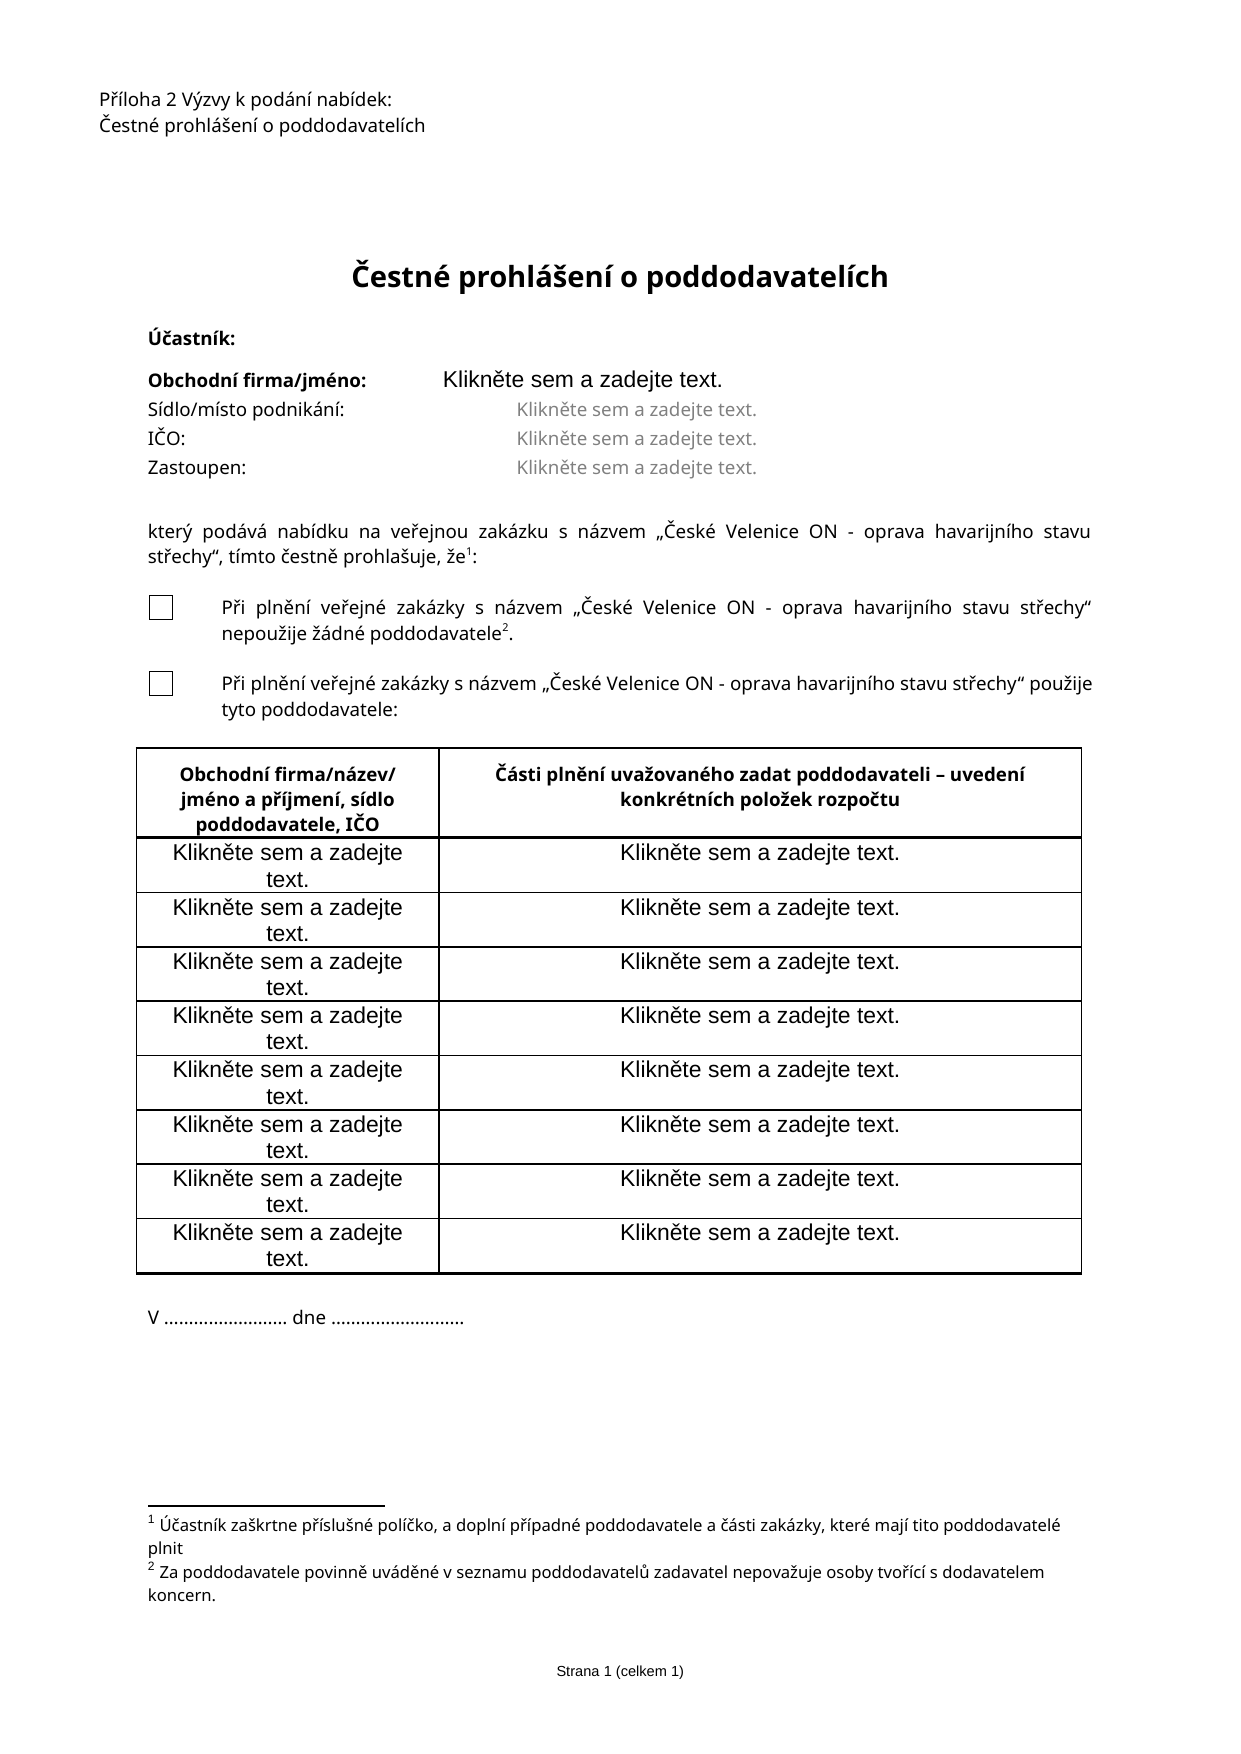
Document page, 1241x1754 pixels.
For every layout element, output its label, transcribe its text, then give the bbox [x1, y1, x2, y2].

text Při plnění veřejné zakázky s názvem „České Velenice ON - oprava havarijního stavu střechy“ použije tyto poddodavatele: [148, 670, 1093, 721]
table_header Obchodní firma/název/ jméno a příjmení, sídlo poddodavatele, IČO [137, 749, 438, 836]
text V ………………….… dne ……………………… [148, 1300, 1092, 1329]
text Zastoupen: [148, 451, 1093, 480]
table_header Části plnění uvažovaného zadat poddodavateli – uvedení konkrétních položek rozpočtu [440, 749, 1081, 836]
text IČO: [148, 422, 1093, 451]
title Čestné prohlášení o poddodavatelích [148, 256, 1093, 296]
text Obchodní firma/jméno: [148, 364, 1093, 393]
text Sídlo/místo podnikání: [148, 393, 1093, 422]
text Účastník: [148, 321, 1093, 352]
text který podává nabídku na veřejnou zakázku s názvem „České Velenice ON - oprava havarijního stavu střechy“, tímto čestně prohlašuje, že: [148, 518, 1093, 569]
text Při plnění veřejné zakázky s názvem „České Velenice ON - oprava havarijního stavu střechy“ nepoužije žádné poddodavatele. [148, 594, 1093, 645]
